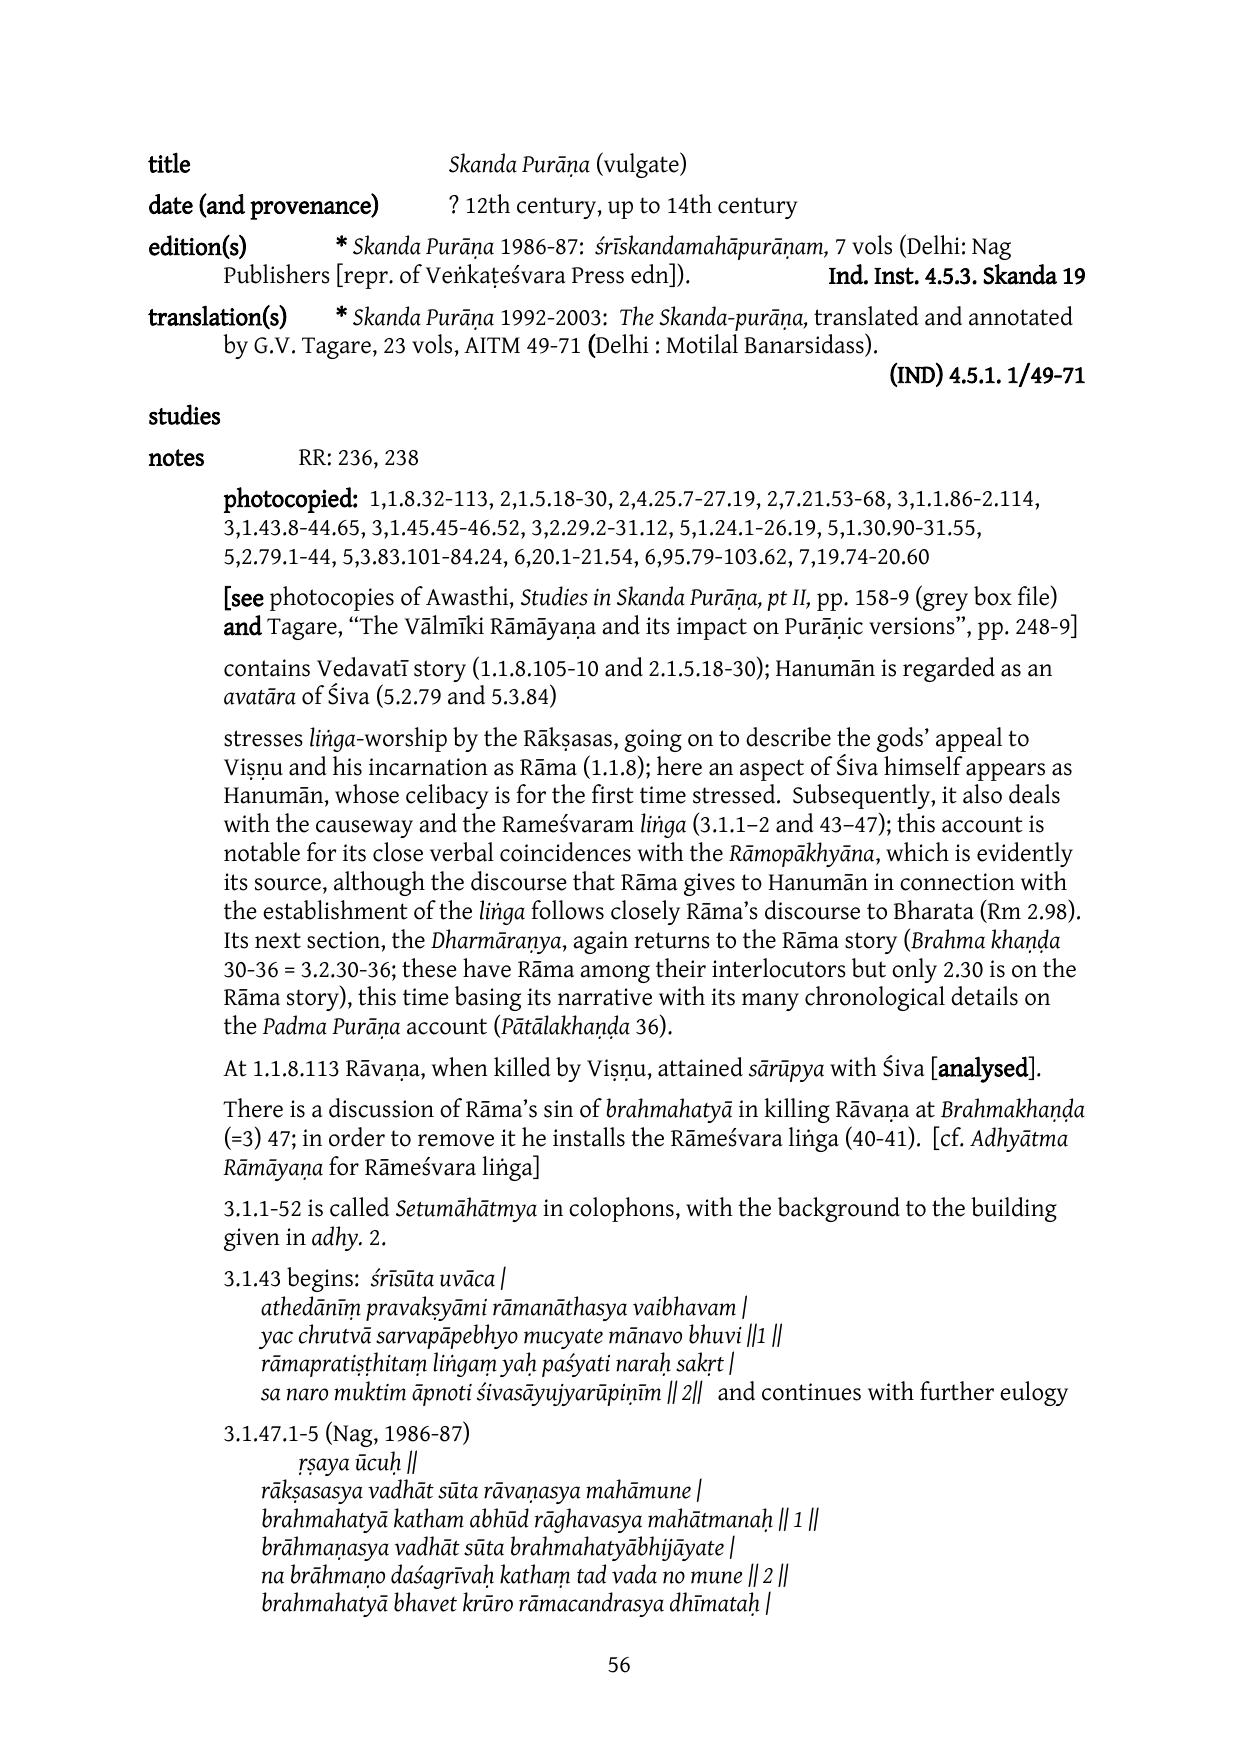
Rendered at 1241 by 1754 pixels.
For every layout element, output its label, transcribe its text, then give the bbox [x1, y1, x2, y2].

text contains Vedavatī story (1.1.8.105-10 and 2.1.5.18-30); Hanumān is regarded as an avatāra of Śiva (5.2.79 and 5.3.84) [148, 654, 1089, 712]
text 3.1.43 begins: śrīsūta uvāca | athedānīṃ pravakṣyāmi rāmanāthasya vaibhavam | yac chrutvā sarvapāpebhyo mucyate mānavo bhuvi ||1 || rāmapratiṣṭhitaṃ liṅgaṃ yaḥ paśyati naraḥ sakṛt | sa naro muktim āpnoti śivasāyujyarūpiṇīm || 2|| and continues with further eulogy [148, 1265, 1089, 1407]
text [see photocopies of Awasthi, Studies in Skanda Purāṇa, pt II, pp. 158-9 (grey box file) and Tagare, “The Vālmīki Rāmāyaṇa and its impact on Purāṇic versions”, pp. 248-9] [148, 584, 1089, 641]
text There is a discussion of Rāma’s sin of brahmahatyā in killing Rāvaṇa at Brahmakhaṇḍa (=3) 47; in order to remove it he installs the Rāmeśvara liṅga (40-41). [cf. Adhyātma Rāmāyaṇa for Rāmeśvara liṅga] [148, 1095, 1089, 1182]
text date (and provenance) ? 12th century, up to 14th century [148, 191, 1089, 220]
text photocopied: 1,1.8.32-113, 2,1.5.18-30, 2,4.25.7-27.19, 2,7.21.53-68, 3,1.1.86-2.114, 3,1.43.8-44.65, 3,1.45.45-46.52, 3,2.29.2-31.12, 5,1.24.1-26.19, 5,1.30.90-31.55, 5,2.79.1-44, 5,3.83.101-84.24, 6,20.1-21.54, 6,95.79-103.62, 7,19.74-20.60 [148, 485, 1089, 571]
text At 1.1.8.113 Rāvaṇa, when killed by Viṣṇu, attained sārūpya with Śiva [analysed]. [148, 1054, 1089, 1083]
text 3.1.1-52 is called Setumāhātmya in colophons, with the background to the building given in adhy. 2. [148, 1194, 1089, 1252]
text title Skanda Purāṇa (vulgate) [148, 150, 1089, 179]
text stresses liṅga-worship by the Rākṣasas, going on to describe the gods’ appeal to Viṣṇu and his incarnation as Rāma (1.1.8); here an aspect of Śiva himself appears as Hanumān, whose celibacy is for the first time stressed. Subsequently, it also deals with the causeway and the Rameśvaram liṅga (3.1.1–2 and 43–47); this account is notable for its close verbal coincidences with the Rāmopākhyāna, which is evidently its source, although the discourse that Rāma gives to Hanumān in connection with the establishment of the liṅga follows closely Rāma’s discourse to Bharata (Rm 2.98). Its next section, the Dharmāraṇya, again returns to the Rāma story (Brahma khaṇḍa 30-36 = 3.2.30-36; these have Rāma among their interlocutors but only 2.30 is on the Rāma story), this time basing its narrative with its many chronological details on the Padma Purāṇa account (Pātālakhaṇḍa 36). [148, 724, 1089, 1042]
text studies [148, 402, 1089, 431]
text notes RR: 236, 238 [148, 443, 1089, 472]
text edition(s) * Skanda Purāṇa 1986-87: śrīskandamahāpurāṇam, 7 vols (Delhi: Nag Publishers [repr. of Veṅkaṭeśvara Press edn]). Ind. Inst. 4.5.3. Skanda 19 [148, 233, 1089, 290]
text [148, 1419, 1089, 1618]
text translation(s) * Skanda Purāṇa 1992-2003: The Skanda-purāṇa, translated and annotated by G.V. Tagare, 23 vols, AITM 49-71 (Delhi : Motilal Banarsidass). (IND) 4.5.1. 1/49-71 [148, 303, 1089, 389]
